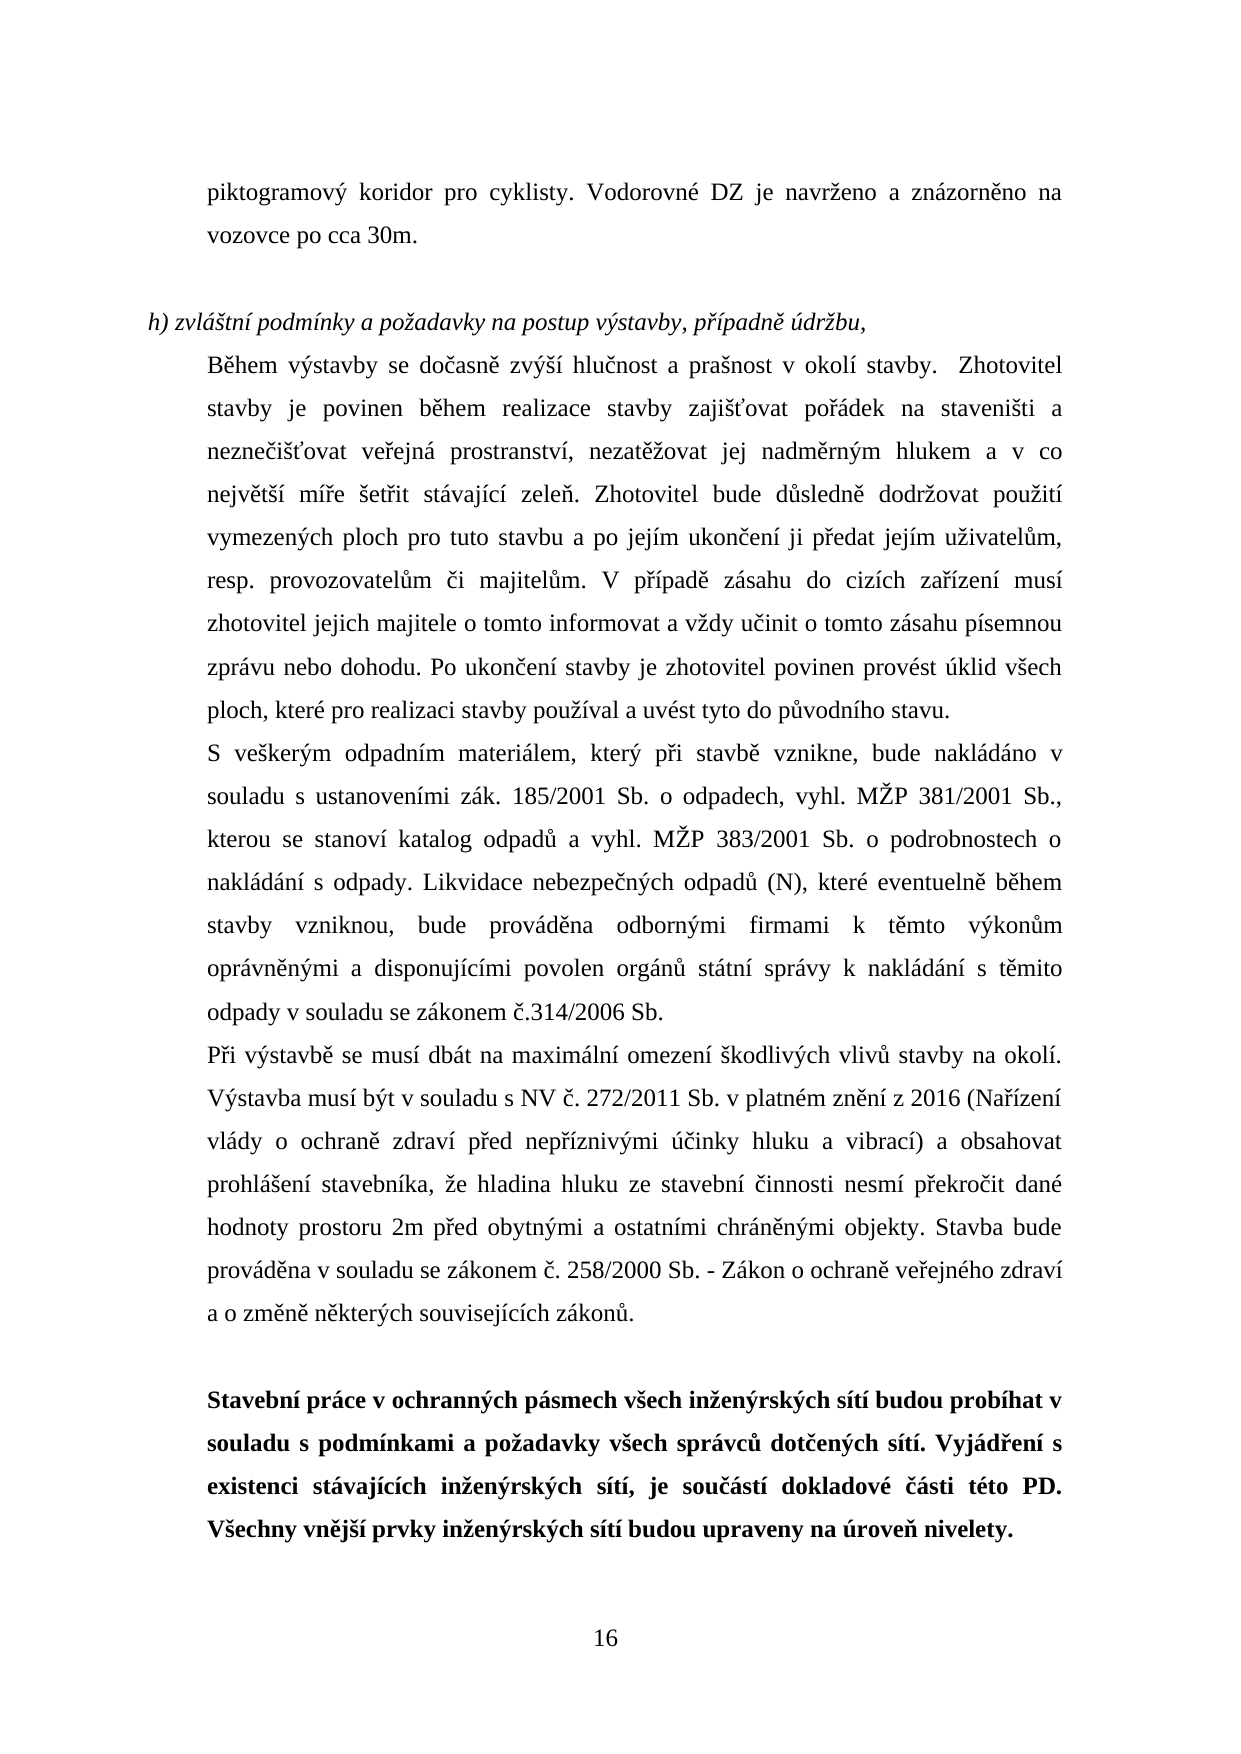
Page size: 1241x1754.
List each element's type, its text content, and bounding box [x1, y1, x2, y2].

text Během výstavby se dočasně zvýší hlučnost a prašnost v okolí stavby. Zhotovitel stavby je povinen během realizace stavby zajišťovat pořádek na staveništi a neznečišťovat veřejná prostranství, nezatěžovat jej nadměrným hlukem a v co největší míře šetřit stávající zeleň. Zhotovitel bude důsledně dodržovat použití vymezených ploch pro tuto stavbu a po jejím ukončení ji předat jejím uživatelům, resp. provozovatelům či majitelům. V případě zásahu do cizích zařízení musí zhotovitel jejich majitele o tomto informovat a vždy učinit o tomto zásahu písemnou zprávu nebo dohodu. Po ukončení stavby je zhotovitel povinen provést úklid všech ploch, které pro realizaci stavby používal a uvést tyto do původního stavu. [207, 350, 1063, 723]
text h) zvláštní podmínky a požadavky na postup výstavby, případně údržbu, [148, 307, 1063, 335]
text Při výstavbě se musí dbát na maximální omezení škodlivých vlivů stavby na okolí. Výstavba musí být v souladu s NV č. 272/2011 Sb. v platném znění z 2016 (Nařízení vlády o ochraně zdraví před nepříznivými účinky hluku a vibrací) a obsahovat prohlášení stavebníka, že hladina hluku ze stavební činnosti nesmí překročit dané hodnoty prostoru 2m před obytnými a ostatními chráněnými objekty. Stavba bude prováděna v souladu se zákonem č. 258/2000 Sb. - Zákon o ochraně veřejného zdraví a o změně některých souvisejících zákonů. [207, 1040, 1063, 1327]
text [207, 177, 1063, 249]
text Stavební práce v ochranných pásmech všech inženýrských sítí budou probíhat v souladu s podmínkami a požadavky všech správců dotčených sítí. Vyjádření s existenci stávajících inženýrských sítí, je součástí dokladové části této PD. Všechny vnější prvky inženýrských sítí budou upraveny na úroveň nivelety. [207, 1385, 1063, 1543]
text S veškerým odpadním materiálem, který při stavbě vznikne, bude nakládáno v souladu s ustanoveními zák. 185/2001 Sb. o odpadech, vyhl. MŽP 381/2001 Sb., kterou se stanoví katalog odpadů a vyhl. MŽP 383/2001 Sb. o podrobnostech o nakládání s odpady. Likvidace nebezpečných odpadů (N), které eventuelně během stavby vzniknou, bude prováděna odbornými firmami k těmto výkonům oprávněnými a disponujícími povolen orgánů státní správy k nakládání s těmito odpady v souladu se zákonem č.314/2006 Sb. [207, 738, 1063, 1025]
